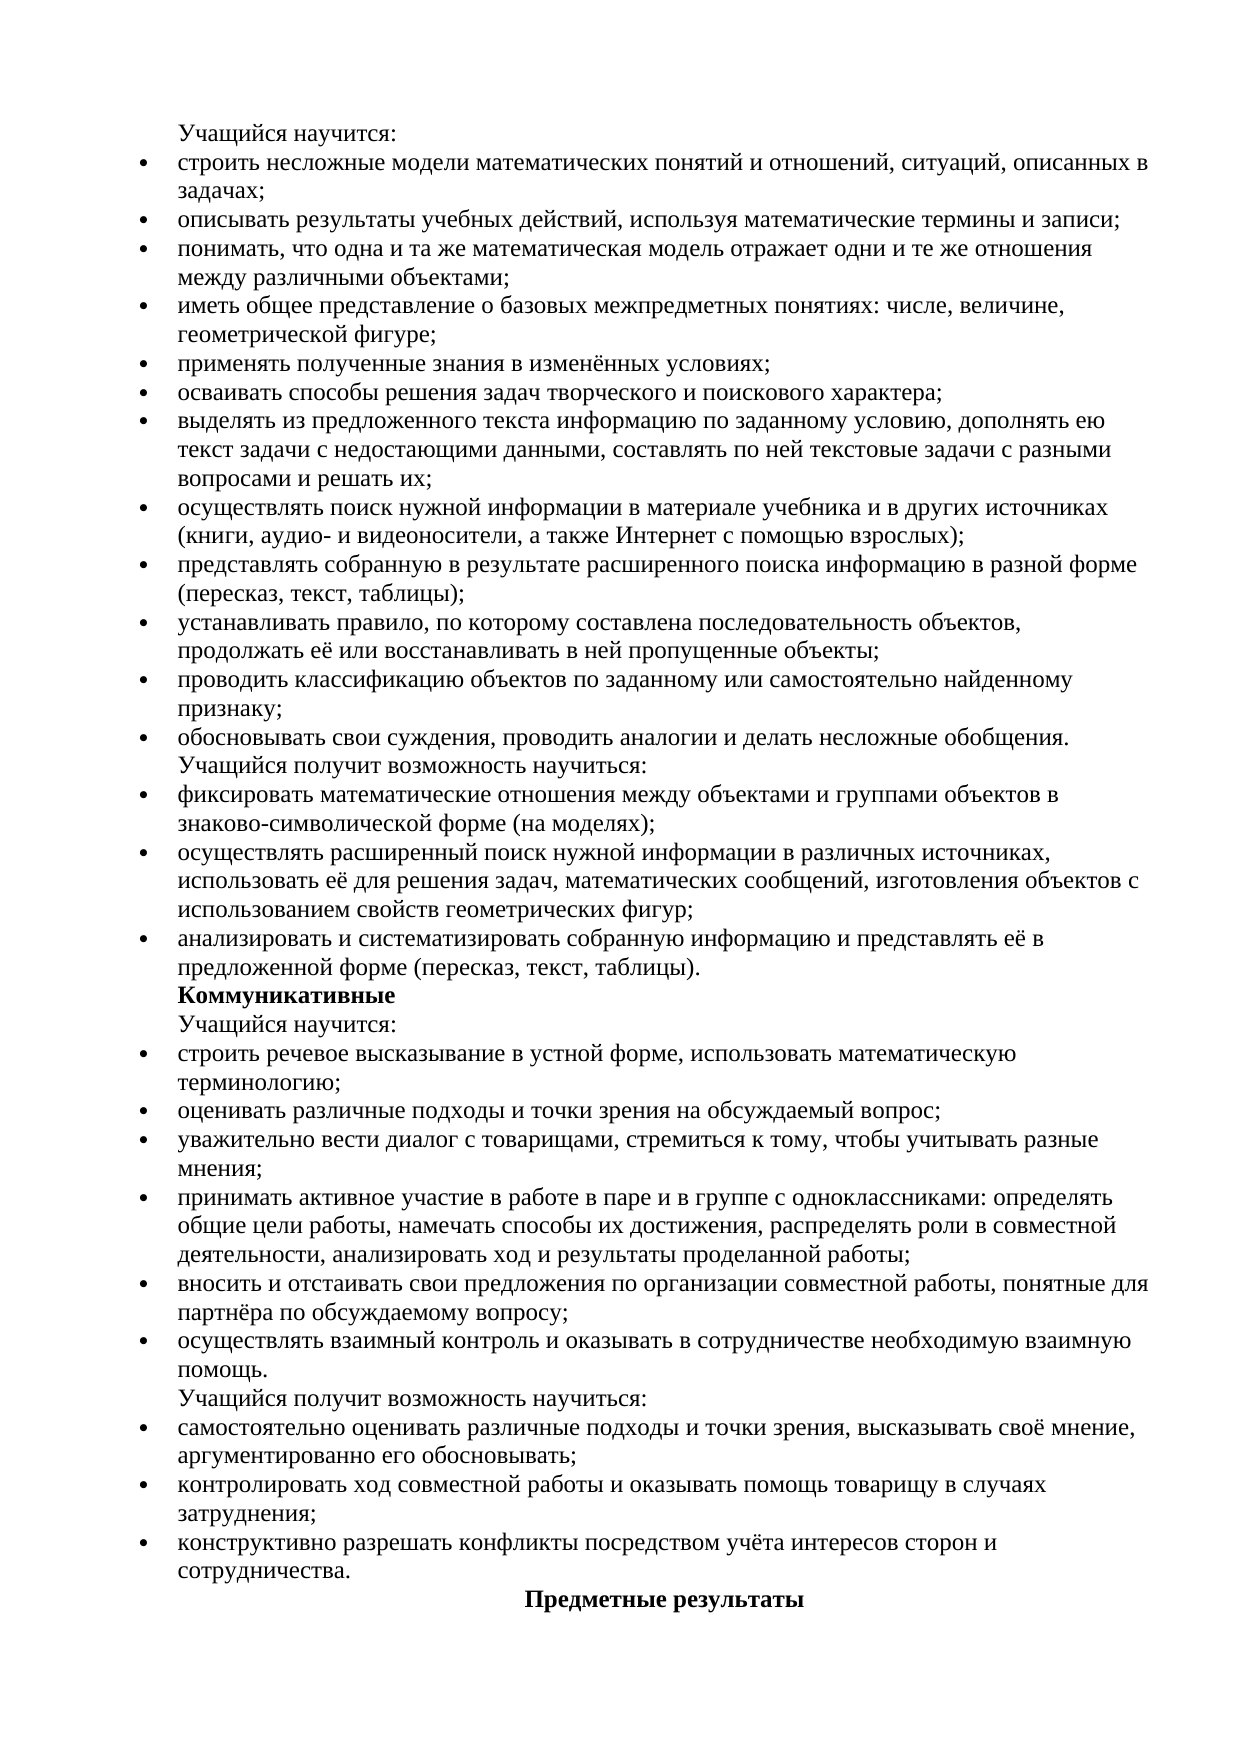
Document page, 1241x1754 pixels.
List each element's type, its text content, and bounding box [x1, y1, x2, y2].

list осуществлять расширенный поиск нужной информации в различных источниках, использовать её для решения задач, математических сообщений, изготовления объектов с использованием свойств геометрических фигур; [140, 837, 1152, 923]
list проводить классификацию объектов по заданному или самостоятельно найденному признаку; [140, 664, 1152, 722]
list осуществлять взаимный контроль и оказывать в сотрудничестве необходимую взаимную помощь. [140, 1326, 1152, 1383]
list принимать активное участие в работе в паре и в группе с одноклассниками: определять общие цели работы, намечать способы их достижения, распределять роли в совместной деятельности, анализировать ход и результаты проделанной работы; [140, 1182, 1152, 1268]
list контролировать ход совместной работы и оказывать помощь товарищу в случаях затруднения; [140, 1469, 1152, 1527]
text Учащийся получит возможность научиться: [177, 751, 1152, 779]
text Коммуникативные [177, 981, 1152, 1009]
text Учащийся получит возможность научиться: [177, 1383, 1152, 1412]
list строить речевое высказывание в устной форме, использовать математическую терминологию; [140, 1038, 1152, 1096]
list анализировать и систематизировать собранную информацию и представлять её в предложенной форме (пересказ, текст, таблицы). [140, 923, 1152, 981]
list самостоятельно оценивать различные подходы и точки зрения, высказывать своё мнение, аргументированно его обосновывать; [140, 1412, 1152, 1469]
list описывать результаты учебных действий, используя математические термины и записи; [140, 204, 1152, 233]
list понимать, что одна и та же математическая модель отражает одни и те же отношения между различными объектами; [140, 233, 1152, 291]
list представлять собранную в результате расширенного поиска информацию в разной форме (пересказ, текст, таблицы); [140, 549, 1152, 607]
list устанавливать правило, по которому составлена последовательность объектов, продолжать её или восстанавливать в ней пропущенные объекты; [140, 607, 1152, 664]
text Учащийся научится: [177, 1009, 1152, 1038]
list обосновывать свои суждения, проводить аналогии и делать несложные обобщения. [140, 722, 1152, 751]
list осуществлять поиск нужной информации в материале учебника и в других источниках (книги, аудио- и видеоносители, а также Интернет с помощью взрослых); [140, 492, 1152, 549]
list иметь общее представление о базовых межпредметных понятиях: числе, величине, геометрической фигуре; [140, 291, 1152, 348]
list осваивать способы решения задач творческого и поискового характера; [140, 377, 1152, 406]
list конструктивно разрешать конфликты посредством учёта интересов сторон и сотрудничества. [140, 1527, 1152, 1584]
list строить несложные модели математических понятий и отношений, ситуаций, описанных в задачах; [140, 147, 1152, 204]
list выделять из предложенного текста информацию по заданному условию, дополнять ею текст задачи с недостающими данными, составлять по ней текстовые задачи с разными вопросами и решать их; [140, 406, 1152, 492]
list уважительно вести диалог с товарищами, стремиться к тому, чтобы учитывать разные мнения; [140, 1124, 1152, 1182]
text Предметные результаты [177, 1584, 1152, 1613]
list фиксировать математические отношения между объектами и группами объектов в знаково-символической форме (на моделях); [140, 779, 1152, 837]
list применять полученные знания в изменённых условиях; [140, 348, 1152, 377]
list оценивать различные подходы и точки зрения на обсуждаемый вопрос; [140, 1096, 1152, 1124]
text Учащийся научится: [177, 118, 1152, 147]
list вносить и отстаивать свои предложения по организации совместной работы, понятные для партнёра по обсуждаемому вопросу; [140, 1268, 1152, 1326]
